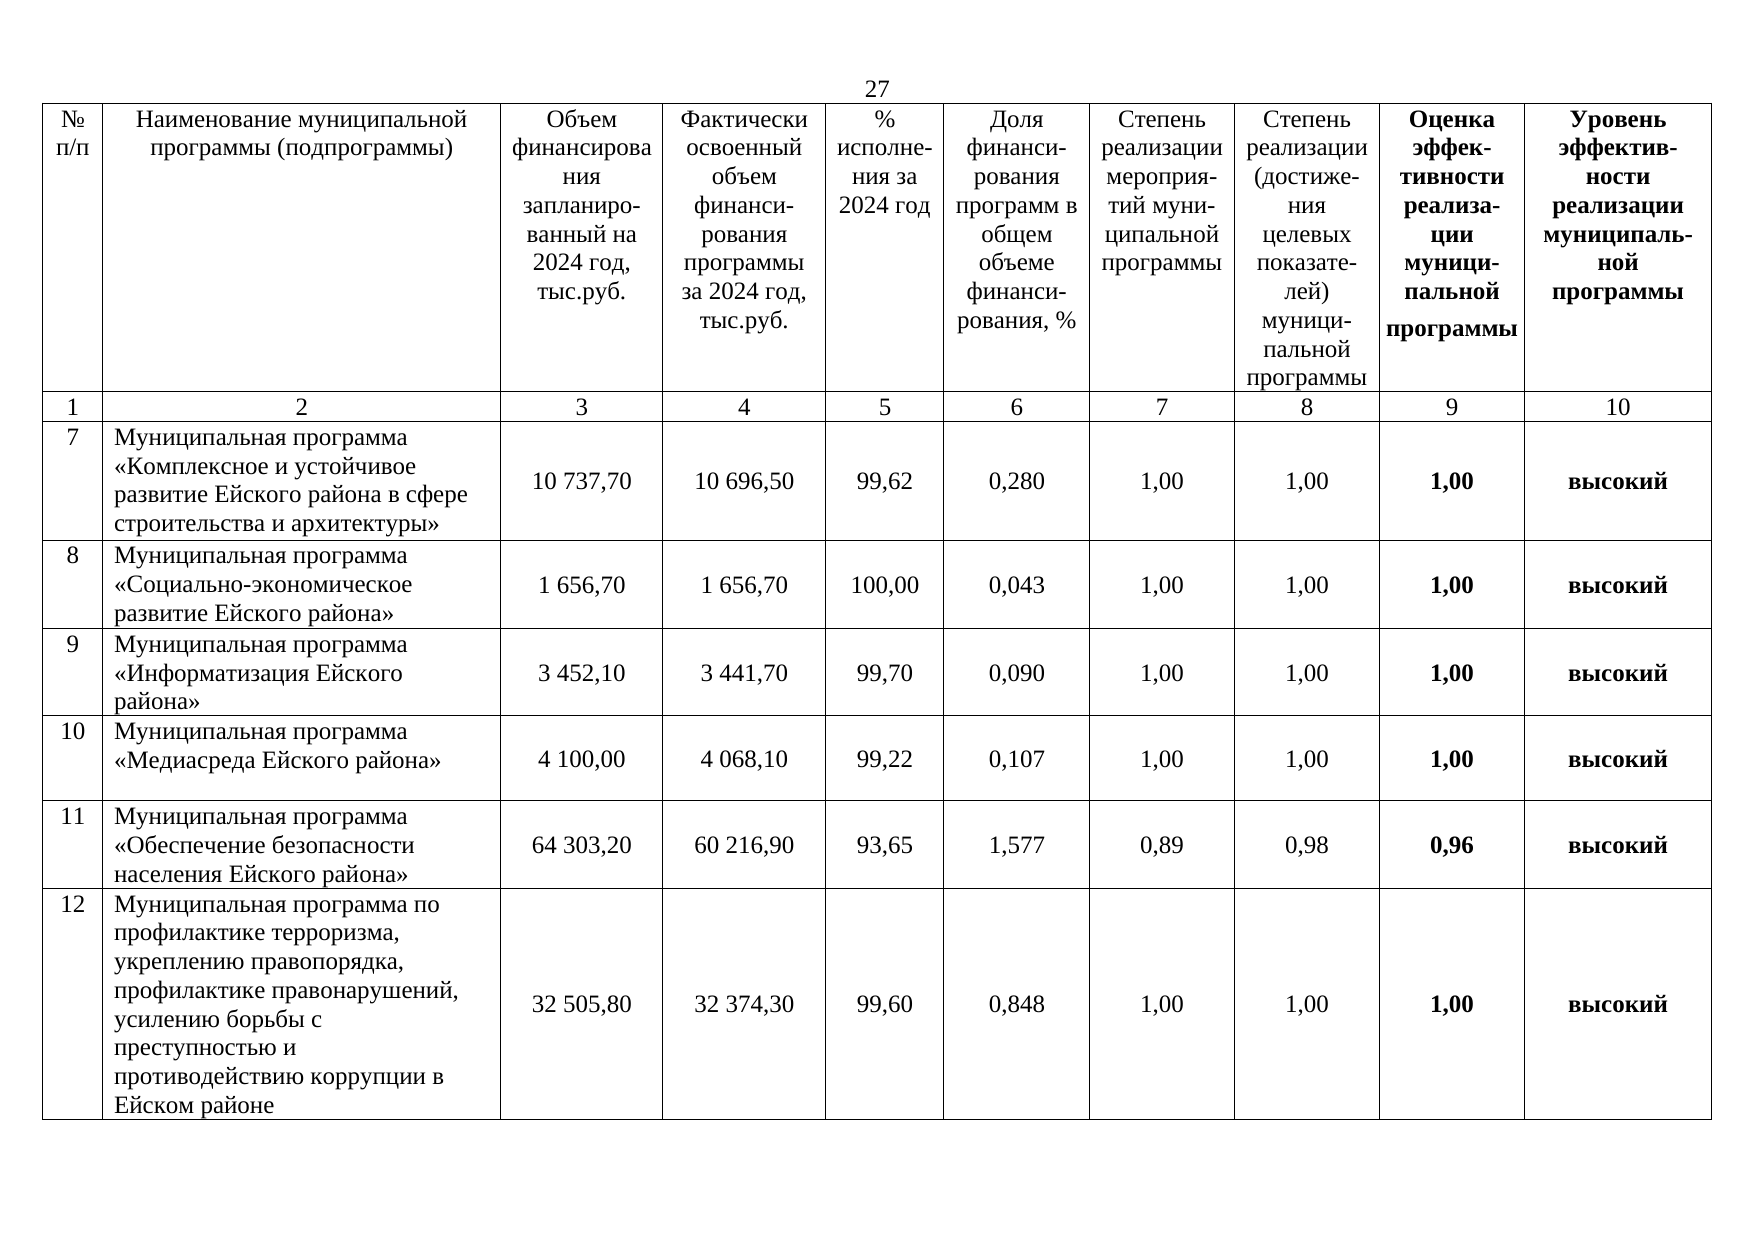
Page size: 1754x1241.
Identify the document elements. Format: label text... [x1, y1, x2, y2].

table_cell 1,00 [1380, 541, 1524, 628]
table_cell 8 [1235, 392, 1379, 421]
table_cell Муниципальная программа по профилактике терроризма, укреплению правопорядка, профилактике правонарушений, усилению борьбы с преступностью и противодействию коррупции в Ейском районе [103, 889, 500, 1119]
table_cell 1,00 [1090, 716, 1234, 800]
table_header Фактически освоенный объем финанси-рования программы за 2024 год, тыс.руб. [663, 104, 825, 391]
table_cell 93,65 [826, 801, 943, 888]
table_cell Муниципальная программа «Социально-экономическое развитие Ейского района» [103, 541, 500, 628]
table_cell 99,60 [826, 889, 943, 1119]
table_cell 1,00 [1090, 422, 1234, 539]
table_cell 0,848 [944, 889, 1089, 1119]
table_header Объем финансирования запланиро-ванный на 2024 год, тыс.руб. [501, 104, 662, 391]
table_cell 1,00 [1380, 889, 1524, 1119]
table_cell 2 [103, 392, 500, 421]
table_cell 64 303,20 [501, 801, 662, 888]
table_cell 99,70 [826, 629, 943, 715]
table_cell 1,00 [1380, 422, 1524, 539]
table_cell 1,00 [1235, 422, 1379, 539]
table_cell 100,00 [826, 541, 943, 628]
table_cell 99,22 [826, 716, 943, 800]
table_cell 0,043 [944, 541, 1089, 628]
table_header Наименование муниципальной программы (подпрограммы) [103, 104, 500, 391]
table_cell 12 [43, 889, 102, 1119]
table_cell высокий [1525, 629, 1711, 715]
table_cell 3 [501, 392, 662, 421]
table_header Доля финанси-рования программ в общем объеме финанси-рования, % [944, 104, 1089, 391]
table_cell 1,00 [1235, 541, 1379, 628]
table_cell 9 [1380, 392, 1524, 421]
table_header № п/п [43, 104, 102, 391]
table_cell 1,00 [1090, 541, 1234, 628]
table_cell 0,107 [944, 716, 1089, 800]
table_cell 32 505,80 [501, 889, 662, 1119]
table_cell 99,62 [826, 422, 943, 539]
table_cell 1 656,70 [501, 541, 662, 628]
table_cell Муниципальная программа «Информатизация Ейского района» [103, 629, 500, 715]
table_header Оценка эффек-тивности реализа-ции муници-пальной программы [1380, 104, 1524, 391]
table_cell 1,00 [1380, 629, 1524, 715]
table_cell 0,89 [1090, 801, 1234, 888]
table_cell 3 452,10 [501, 629, 662, 715]
table_cell 1 656,70 [663, 541, 825, 628]
table_cell 1,00 [1235, 716, 1379, 800]
table_cell 60 216,90 [663, 801, 825, 888]
table_cell 1,00 [1380, 716, 1524, 800]
table_cell 1 [43, 392, 102, 421]
table_cell 7 [1090, 392, 1234, 421]
table_cell высокий [1525, 541, 1711, 628]
table_cell Муниципальная программа «Обеспечение безопасности населения Ейского района» [103, 801, 500, 888]
table_header Степень реализации(достиже-ния целевых показате-лей) муници-пальной программы [1235, 104, 1379, 391]
table_cell 7 [43, 422, 102, 539]
table_cell 1,577 [944, 801, 1089, 888]
table_cell Муниципальная программа «Комплексное и устойчивое развитие Ейского района в сфере строительства и архитектуры» [103, 422, 500, 539]
table_cell 4 [663, 392, 825, 421]
table_cell 11 [43, 801, 102, 888]
table_cell 4 100,00 [501, 716, 662, 800]
table_cell 1,00 [1090, 629, 1234, 715]
table_cell 1,00 [1090, 889, 1234, 1119]
table_cell 6 [944, 392, 1089, 421]
table_cell 1,00 [1235, 629, 1379, 715]
table_cell 0,96 [1380, 801, 1524, 888]
table_cell 10 [43, 716, 102, 800]
table_cell 10 [1525, 392, 1711, 421]
table_cell 10 696,50 [663, 422, 825, 539]
table_cell высокий [1525, 422, 1711, 539]
table_cell высокий [1525, 716, 1711, 800]
table_cell 32 374,30 [663, 889, 825, 1119]
table_cell 8 [43, 541, 102, 628]
table_cell 9 [43, 629, 102, 715]
table_cell 3 441,70 [663, 629, 825, 715]
table_cell высокий [1525, 801, 1711, 888]
table_header Уровень эффектив-ности реализации муниципаль-ной программы [1525, 104, 1711, 391]
table_cell 0,280 [944, 422, 1089, 539]
table_cell 4 068,10 [663, 716, 825, 800]
table_cell 1,00 [1235, 889, 1379, 1119]
table_cell Муниципальная программа «Медиасреда Ейского района» [103, 716, 500, 800]
table_cell 0,090 [944, 629, 1089, 715]
table_cell 5 [826, 392, 943, 421]
table_cell 0,98 [1235, 801, 1379, 888]
table_cell 10 737,70 [501, 422, 662, 539]
table_header Степень реализации мероприя-тий муни-ципальной программы [1090, 104, 1234, 391]
table_header % исполне-ния за 2024 год [826, 104, 943, 391]
table_cell высокий [1525, 889, 1711, 1119]
